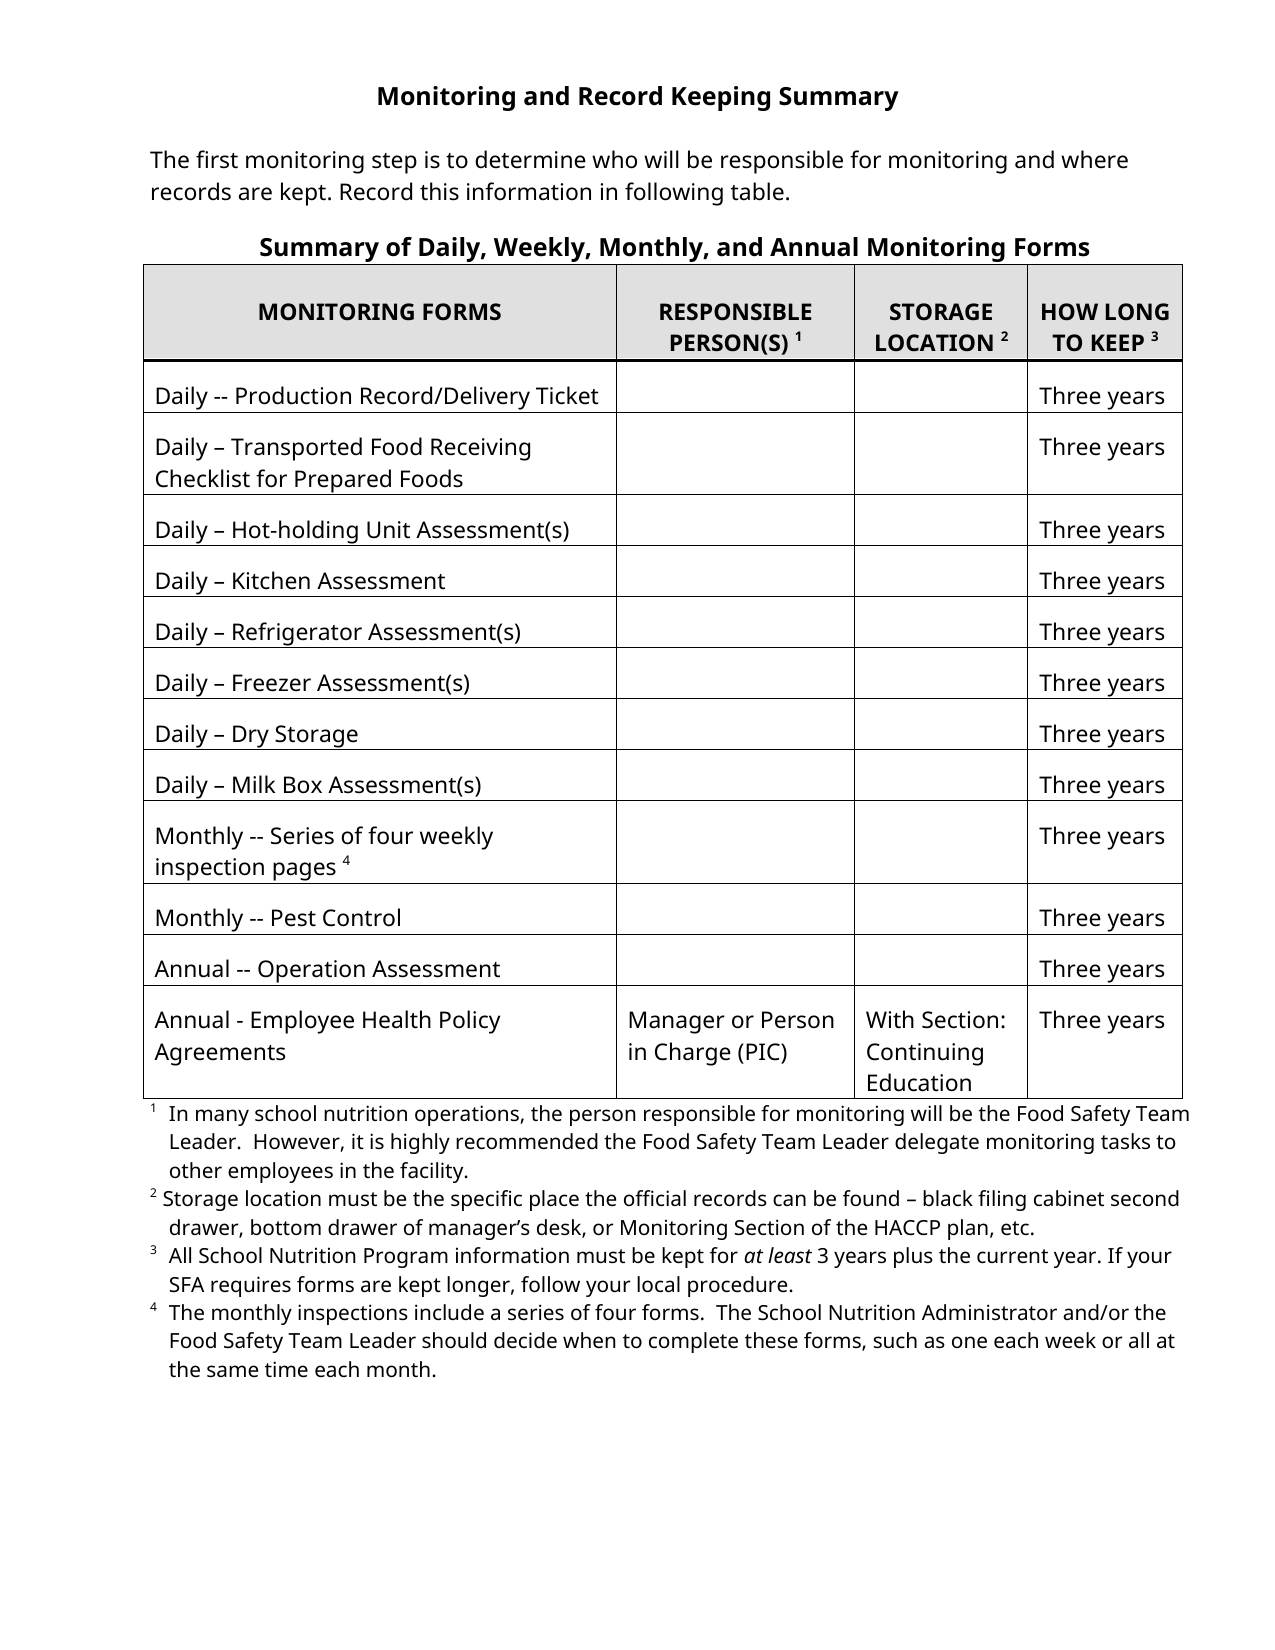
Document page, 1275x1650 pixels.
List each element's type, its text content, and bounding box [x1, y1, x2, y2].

table_cell Daily – Dry Storage [144, 699, 616, 749]
table_cell Three years [1028, 362, 1182, 412]
table_cell [855, 750, 1027, 800]
table_cell Daily -- Production Record/Delivery Ticket [144, 362, 616, 412]
table_cell Daily – Kitchen Assessment [144, 546, 616, 596]
table_cell Three years [1028, 413, 1182, 494]
table_cell [617, 413, 854, 494]
table_cell Annual -- Operation Assessment [144, 935, 616, 984]
text The first monitoring step is to determine who will be responsible for monitoring and where records are kept. Record this information in following table. [150, 144, 1200, 207]
text 1 In many school nutrition operations, the person responsible for monitoring will be the Food Safety Team Leader. However, it is highly recommended the Food Safety Team Leader delegate monitoring tasks to other employees in the facility. [150, 1099, 1200, 1184]
table_cell [617, 801, 854, 882]
table_cell Daily – Refrigerator Assessment(s) [144, 597, 616, 647]
table_cell Three years [1028, 750, 1182, 800]
table_cell Three years [1028, 648, 1182, 698]
text 2 Storage location must be the specific place the official records can be found – black filing cabinet second drawer, bottom drawer of manager’s desk, or Monitoring Section of the HACCP plan, etc. [150, 1184, 1200, 1241]
table_cell Three years [1028, 546, 1182, 596]
table_cell [855, 413, 1027, 494]
table_cell [617, 495, 854, 545]
table_cell Daily – Milk Box Assessment(s) [144, 750, 616, 800]
table_cell Three years [1028, 935, 1182, 984]
table_cell Daily – Freezer Assessment(s) [144, 648, 616, 698]
table_cell [855, 699, 1027, 749]
table_cell With Section: Continuing Education [855, 986, 1027, 1098]
table_header HOW LONG TO KEEP 3 [1028, 265, 1182, 358]
table_cell [855, 362, 1027, 412]
table_cell [855, 801, 1027, 882]
table_cell Three years [1028, 495, 1182, 545]
table_cell Daily – Hot-holding Unit Assessment(s) [144, 495, 616, 545]
table_cell [617, 750, 854, 800]
table_cell [617, 648, 854, 698]
table_cell [855, 597, 1027, 647]
table_cell [617, 546, 854, 596]
table_cell [855, 546, 1027, 596]
table_cell [855, 935, 1027, 984]
table_cell [617, 935, 854, 984]
table_cell Three years [1028, 801, 1182, 882]
text Summary of Daily, Weekly, Monthly, and Annual Monitoring Forms [150, 229, 1200, 264]
table_cell [617, 597, 854, 647]
title 3 All School Nutrition Program information must be kept for at least 3 years plus the current year. If your SFA requires forms are kept longer, follow your local procedure. [150, 1241, 1200, 1298]
table_cell [855, 884, 1027, 933]
table_cell [617, 362, 854, 412]
table_cell Three years [1028, 699, 1182, 749]
table_header MONITORING FORMS [144, 265, 616, 358]
subtitle Monitoring and Record Keeping Summary [150, 79, 1125, 113]
table_cell [617, 884, 854, 933]
title 4 The monthly inspections include a series of four forms. The School Nutrition Administrator and/or the Food Safety Team Leader should decide when to complete these forms, such as one each week or all at the same time each month. [150, 1298, 1200, 1383]
table_cell [855, 648, 1027, 698]
table_header STORAGE LOCATION 2 [855, 265, 1027, 358]
table_cell Monthly -- Series of four weekly inspection pages 4 [144, 801, 616, 882]
table_cell Monthly -- Pest Control [144, 884, 616, 933]
table_cell Manager or Person in Charge (PIC) [617, 986, 854, 1098]
table_cell Three years [1028, 986, 1182, 1098]
table_cell Annual - Employee Health Policy Agreements [144, 986, 616, 1098]
table_cell [855, 495, 1027, 545]
table_header RESPONSIBLE PERSON(S) 1 [617, 265, 854, 358]
table_cell Three years [1028, 597, 1182, 647]
table_cell Daily – Transported Food Receiving Checklist for Prepared Foods [144, 413, 616, 494]
table_cell Three years [1028, 884, 1182, 933]
table_cell [617, 699, 854, 749]
